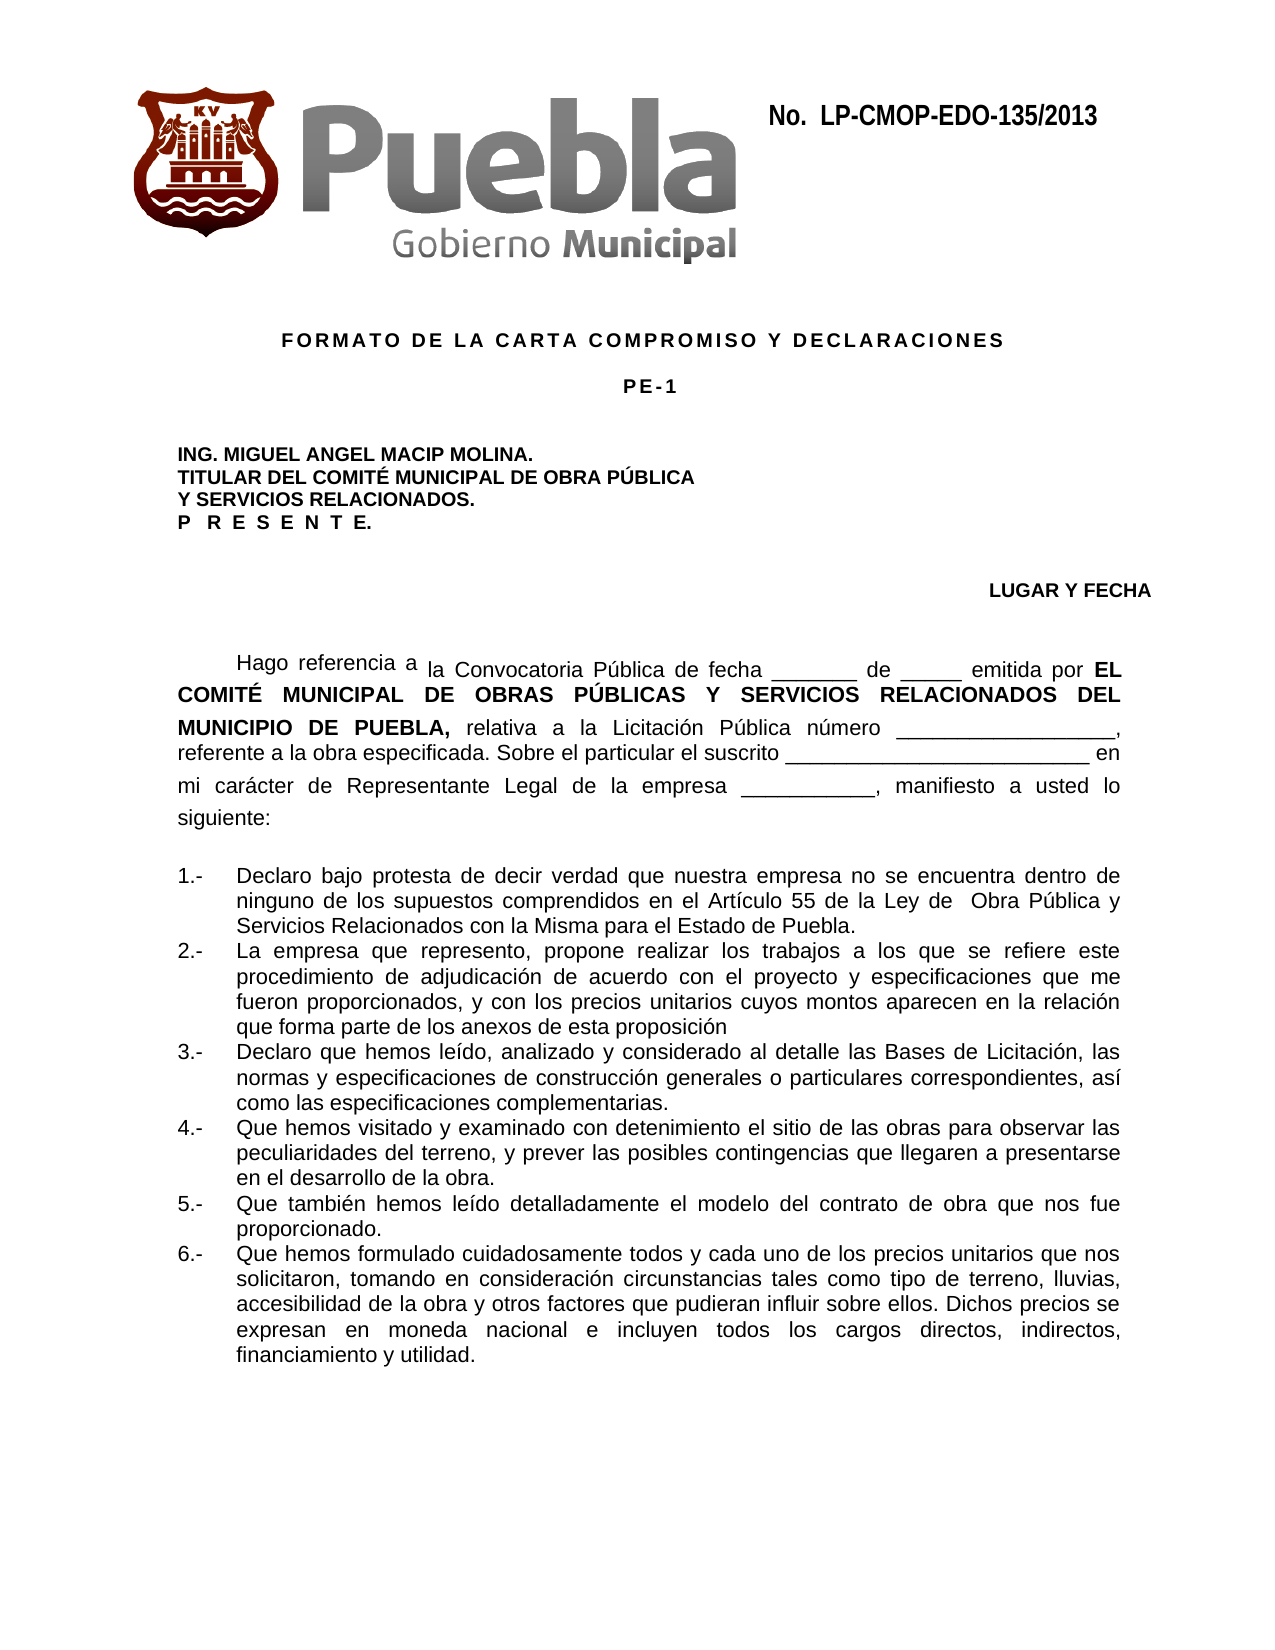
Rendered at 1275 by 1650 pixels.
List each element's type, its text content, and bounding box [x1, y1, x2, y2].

text 4.- Que hemos visitado y examinado con detenimiento el sitio de las obras para observar las peculiaridades del terreno, y prever las posibles contingencias que llegaren a presentarse en el desarrollo de la obra. [177, 1115, 1122, 1190]
text P R E S E N T E. [177, 511, 1033, 534]
text PE-1 [177, 375, 1122, 397]
picture [133, 87, 736, 264]
text 3.- Declaro que hemos leído, analizado y considerado al detalle las Bases de Licitación, las normas y especificaciones de construcción generales o particulares correspondientes, así como las especificaciones complementarias. [177, 1039, 1122, 1115]
text FORMATO DE Y DECLARACIONES [177, 329, 1107, 352]
text 1.- Declaro bajo protesta de decir verdad que nuestra empresa no se encuentra dentro de ninguno de los supuestos comprendidos en el Artículo 55 de de Obra Pública y Servicios Relacionados con para el Estado de Puebla. [177, 863, 1122, 938]
text TITULAR DEL COMITÉ MUNICIPAL DE OBRA PÚBLICA [177, 466, 1033, 488]
text 6.- Que hemos formulado cuidadosamente todos y cada uno de los precios unitarios que nos solicitaron, tomando en consideración circunstancias tales como tipo de terreno, lluvias, accesibilidad de la obra y otros factores que pudieran influir sobre ellos. Dichos precios se expresan en moneda nacional e incluyen todos los cargos directos, indirectos, financiamiento y utilidad. [177, 1241, 1122, 1367]
text ING. MIGUEL ANGEL MACIP MOLINA. [177, 443, 1033, 466]
text LUGAR Y FECHA [177, 579, 1152, 602]
text 2.- La empresa que represento, propone realizar los trabajos a los que se refiere este procedimiento de adjudicación de acuerdo con el proyecto y especificaciones que me fueron proporcionados, y con los precios unitarios cuyos montos aparecen en la relación que forma parte de los anexos de esta proposición [177, 938, 1122, 1039]
text Y SERVICIOS RELACIONADOS. [177, 488, 1033, 511]
text 5.- Que también hemos leído detalladamente el modelo del contrato de obra que nos fue proporcionado. [177, 1190, 1122, 1241]
text Hago referencia a de fecha _______ de _____ emitida por EL COMITÉ MUNICIPAL DE OBRAS PÚBLICAS Y SERVICIOS RELACIONADOS DEL MUNICIPIO DE PUEBLA, relativa a número __________________, referente a la obra especificada. Sobre el particular el suscrito _________________________ en mi carácter de Representante Legal de la empresa ___________, manifiesto a usted lo siguiente: [177, 650, 1122, 837]
